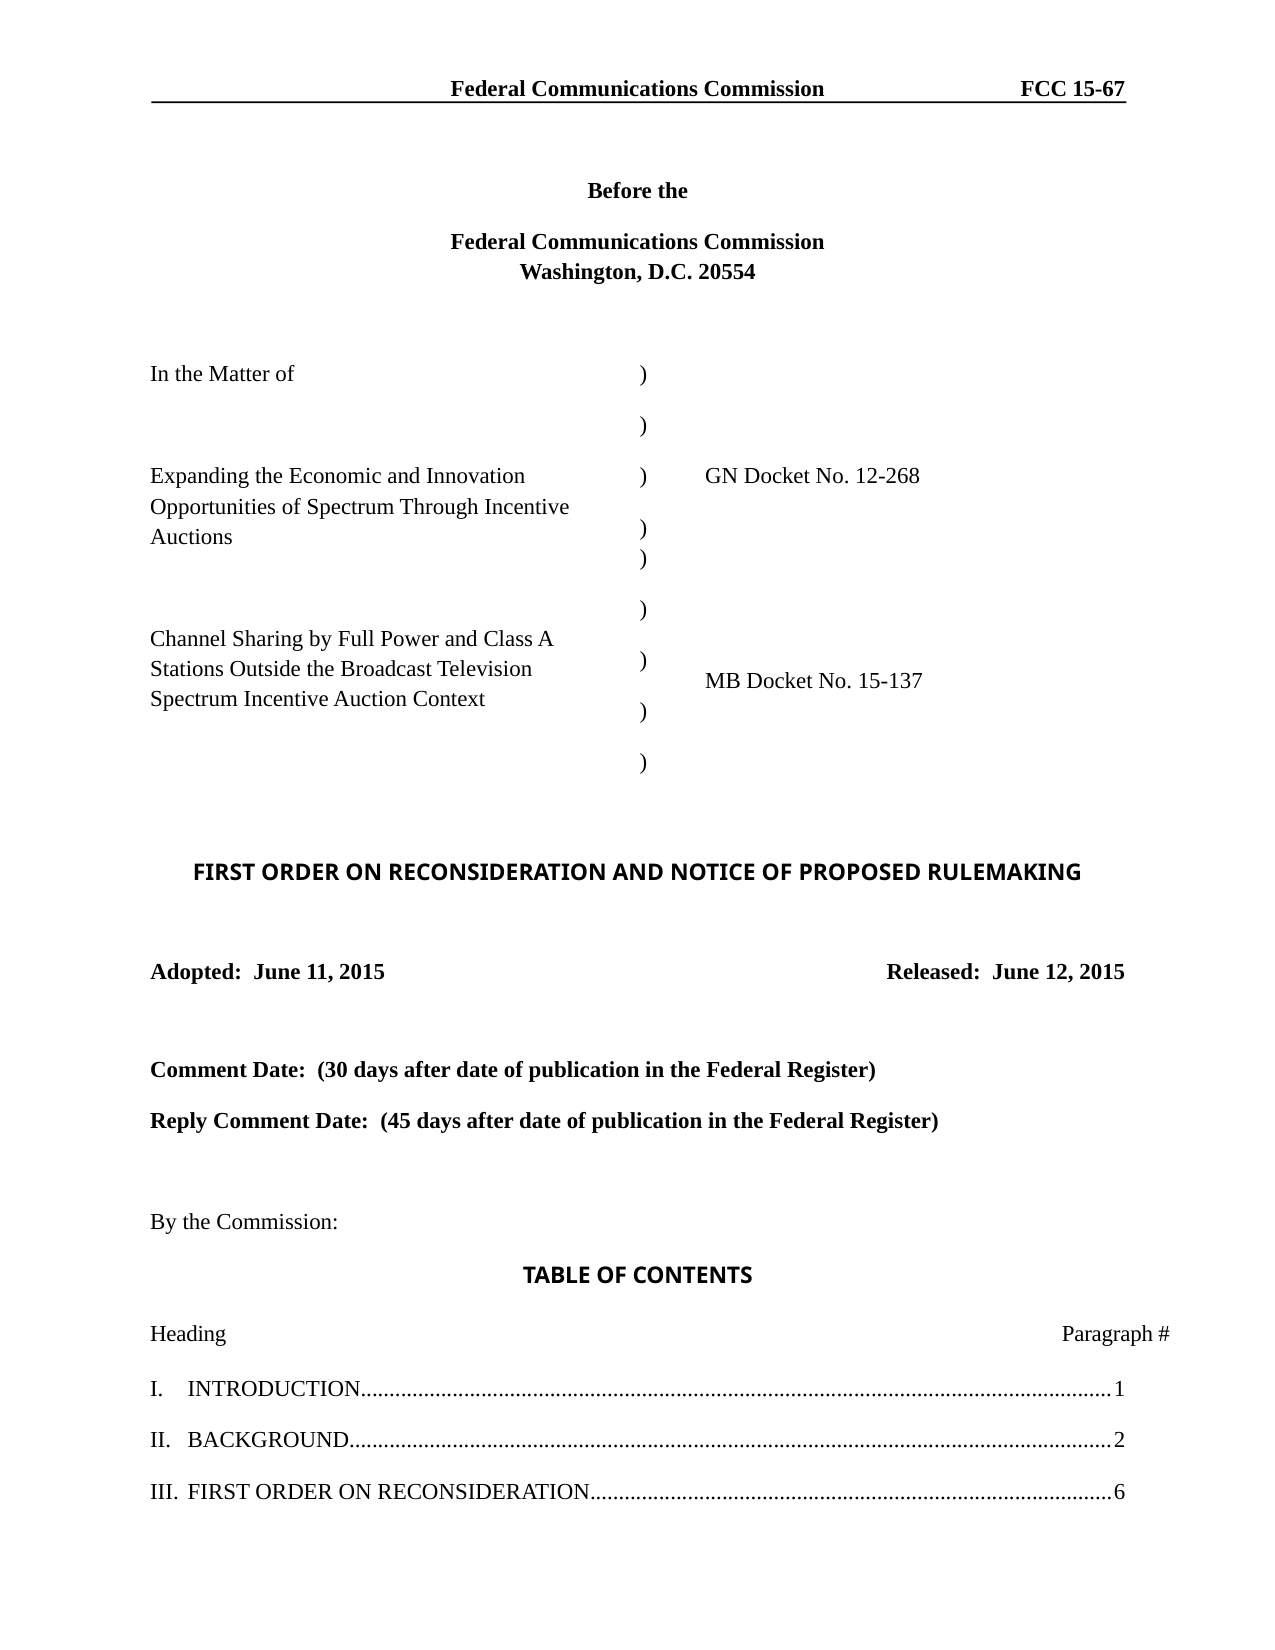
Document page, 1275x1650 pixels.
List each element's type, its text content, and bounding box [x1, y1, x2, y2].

text By the Commission: [150, 1209, 1125, 1234]
table_header GN Docket No. 12-268 MB Docket No. 15-137 [694, 360, 1136, 799]
text FIRST ORDER ON RECONSIDERATION and notice of proposed rulemaking [150, 856, 1125, 887]
text Federal Communications Commission Washington, D.C. 20554 [150, 228, 1125, 285]
title Heading Paragraph # [150, 1320, 1125, 1346]
table_header ) ) ) ) ) ) ) ) ) [628, 360, 694, 799]
title Table of Contents [150, 1259, 1125, 1290]
text Reply Comment Date: (45 days after date of publication in the Federal Register) [150, 1107, 1125, 1134]
text Before the [150, 177, 1125, 203]
text I. introduction 1 [150, 1375, 1050, 1402]
text II. Background 2 [150, 1427, 1050, 1453]
table_header In the Matter of Expanding the Economic and Innovation Opportunities of Spectrum Through Incentive Auctions Channel Sharing by Full Power and Class A Stations Outside the Broadcast Television Spectrum Incentive Auction Context [139, 360, 628, 799]
text III. First Order on Reconsideration 6 [150, 1478, 1050, 1504]
text Adopted: June 11, 2015 Released: June 12, 2015 [150, 960, 1125, 984]
text Comment Date: (30 days after date of publication in the Federal Register) [150, 1056, 1125, 1083]
